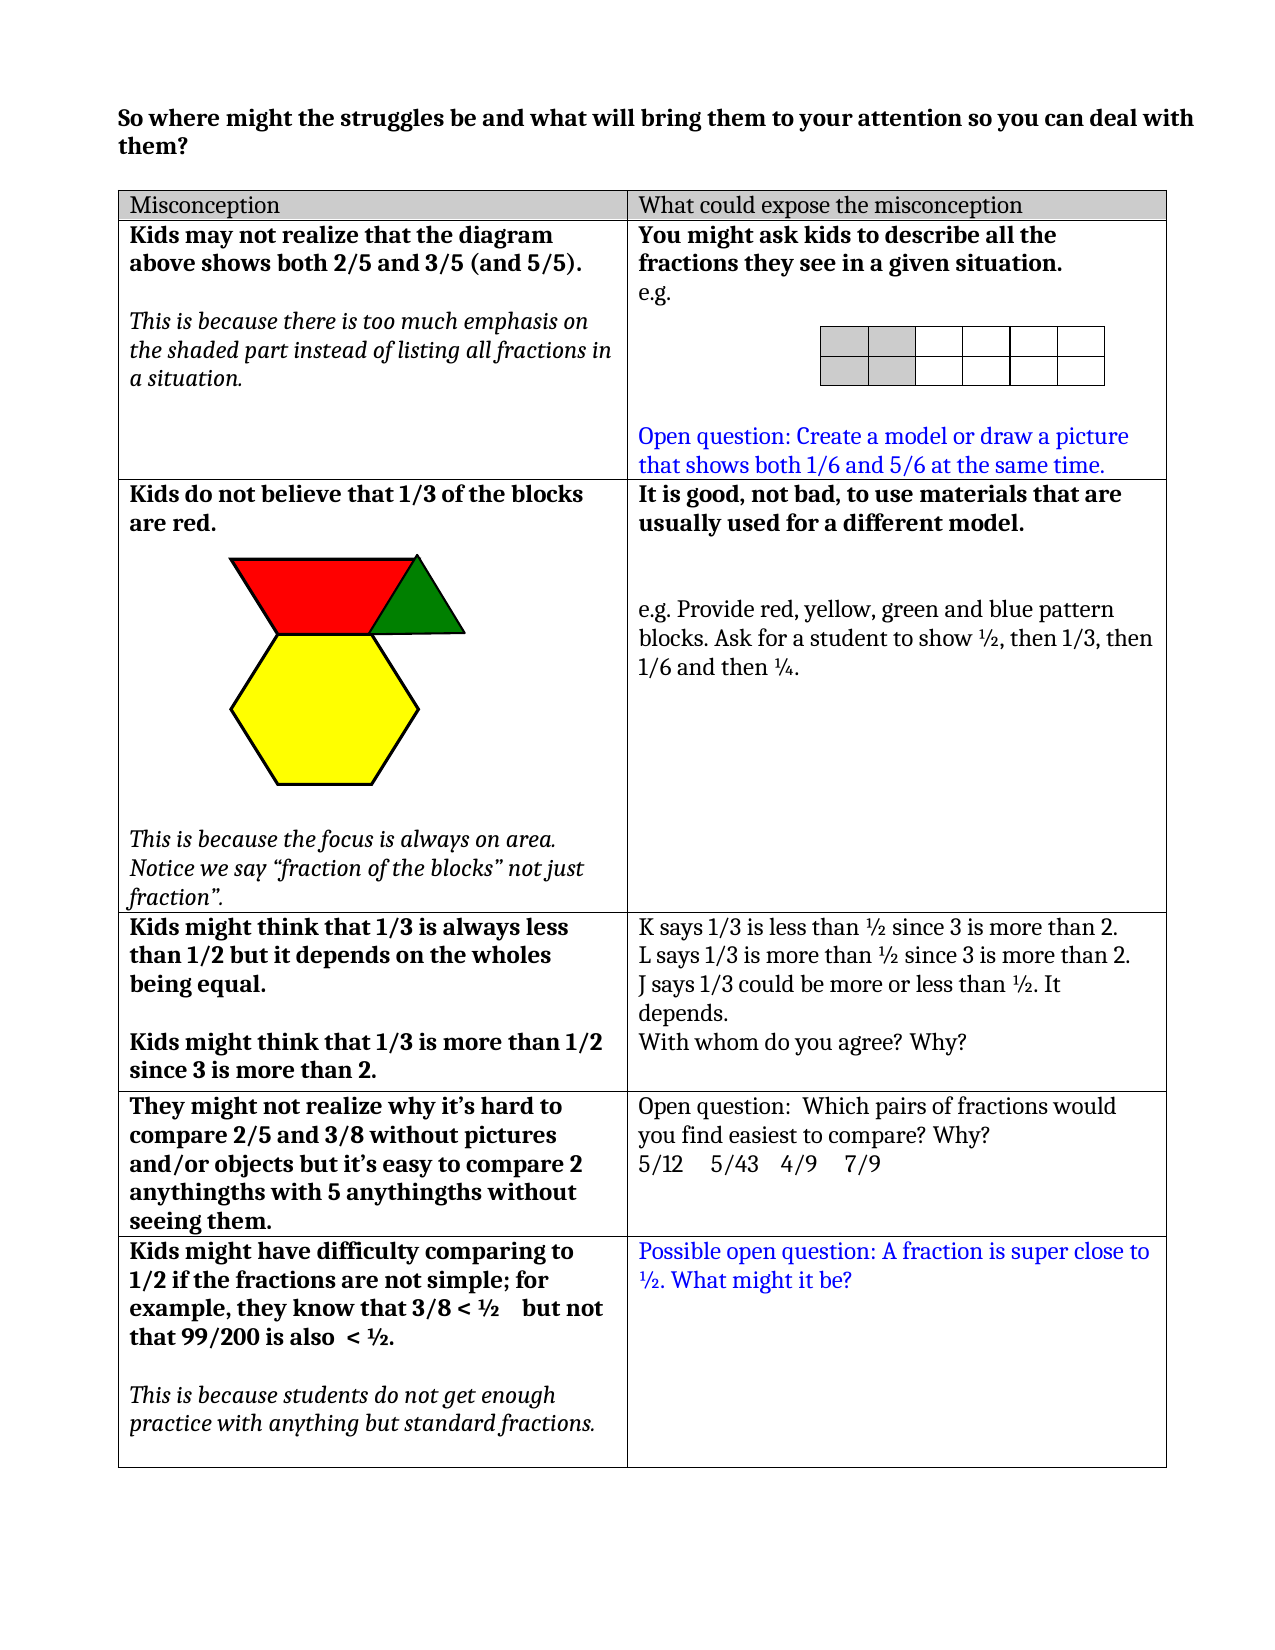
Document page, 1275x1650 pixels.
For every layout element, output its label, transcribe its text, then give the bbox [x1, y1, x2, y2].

table_cell Kids do not believe that 1/3 of the blocks are red. This is because the focus is always on area. Notice we say “fraction of the blocks” not just fraction”. [119, 480, 627, 912]
table_cell Open question: Which pairs of fractions would you find easiest to compare? Why? 5/12 5/43 4/9 7/9 [628, 1092, 1166, 1236]
table_header What could expose the misconception [628, 191, 1166, 219]
table_cell It is good, not bad, to use materials that are usually used for a different model. e.g. Provide red, yellow, green and blue pattern blocks. Ask for a student to show ½, then 1/3, then 1/6 and then ¼. [628, 480, 1166, 912]
table_cell They might not realize why it’s hard to compare 2/5 and 3/8 without pictures and/or objects but it’s easy to compare 2 anythingths with 5 anythingths without seeing them. [119, 1092, 627, 1236]
table_cell Kids may not realize that the diagram above shows both 2/5 and 3/5 (and 5/5). This is because there is too much emphasis on the shaded part instead of listing all fractions in a situation. [119, 221, 627, 479]
table_cell K says 1/3 is less than ½ since 3 is more than 2. L says 1/3 is more than ½ since 3 is more than 2. J says 1/3 could be more or less than ½. It depends. With whom do you agree? Why? [628, 913, 1166, 1091]
table_cell Possible open question: A fraction is super close to ½. What might it be? [628, 1237, 1166, 1467]
table_cell Kids might have difficulty comparing to 1/2 if the fractions are not simple; for example, they know that 3/8 < ½ but not that 99/200 is also < ½. This is because students do not get enough practice with anything but standard fractions. [119, 1237, 627, 1467]
table_cell Kids might think that 1/3 is always less than 1/2 but it depends on the wholes being equal. Kids might think that 1/3 is more than 1/2 since 3 is more than 2. [119, 913, 627, 1091]
table_header Misconception [119, 191, 627, 219]
text So where might the struggles be and what will bring them to your attention so you can deal with them? [118, 103, 1196, 161]
table_cell You might ask kids to describe all the fractions they see in a given situation. e.g. Open question: Create a model or draw a picture that shows both 1/6 and 5/6 at the same time. [628, 221, 1166, 479]
